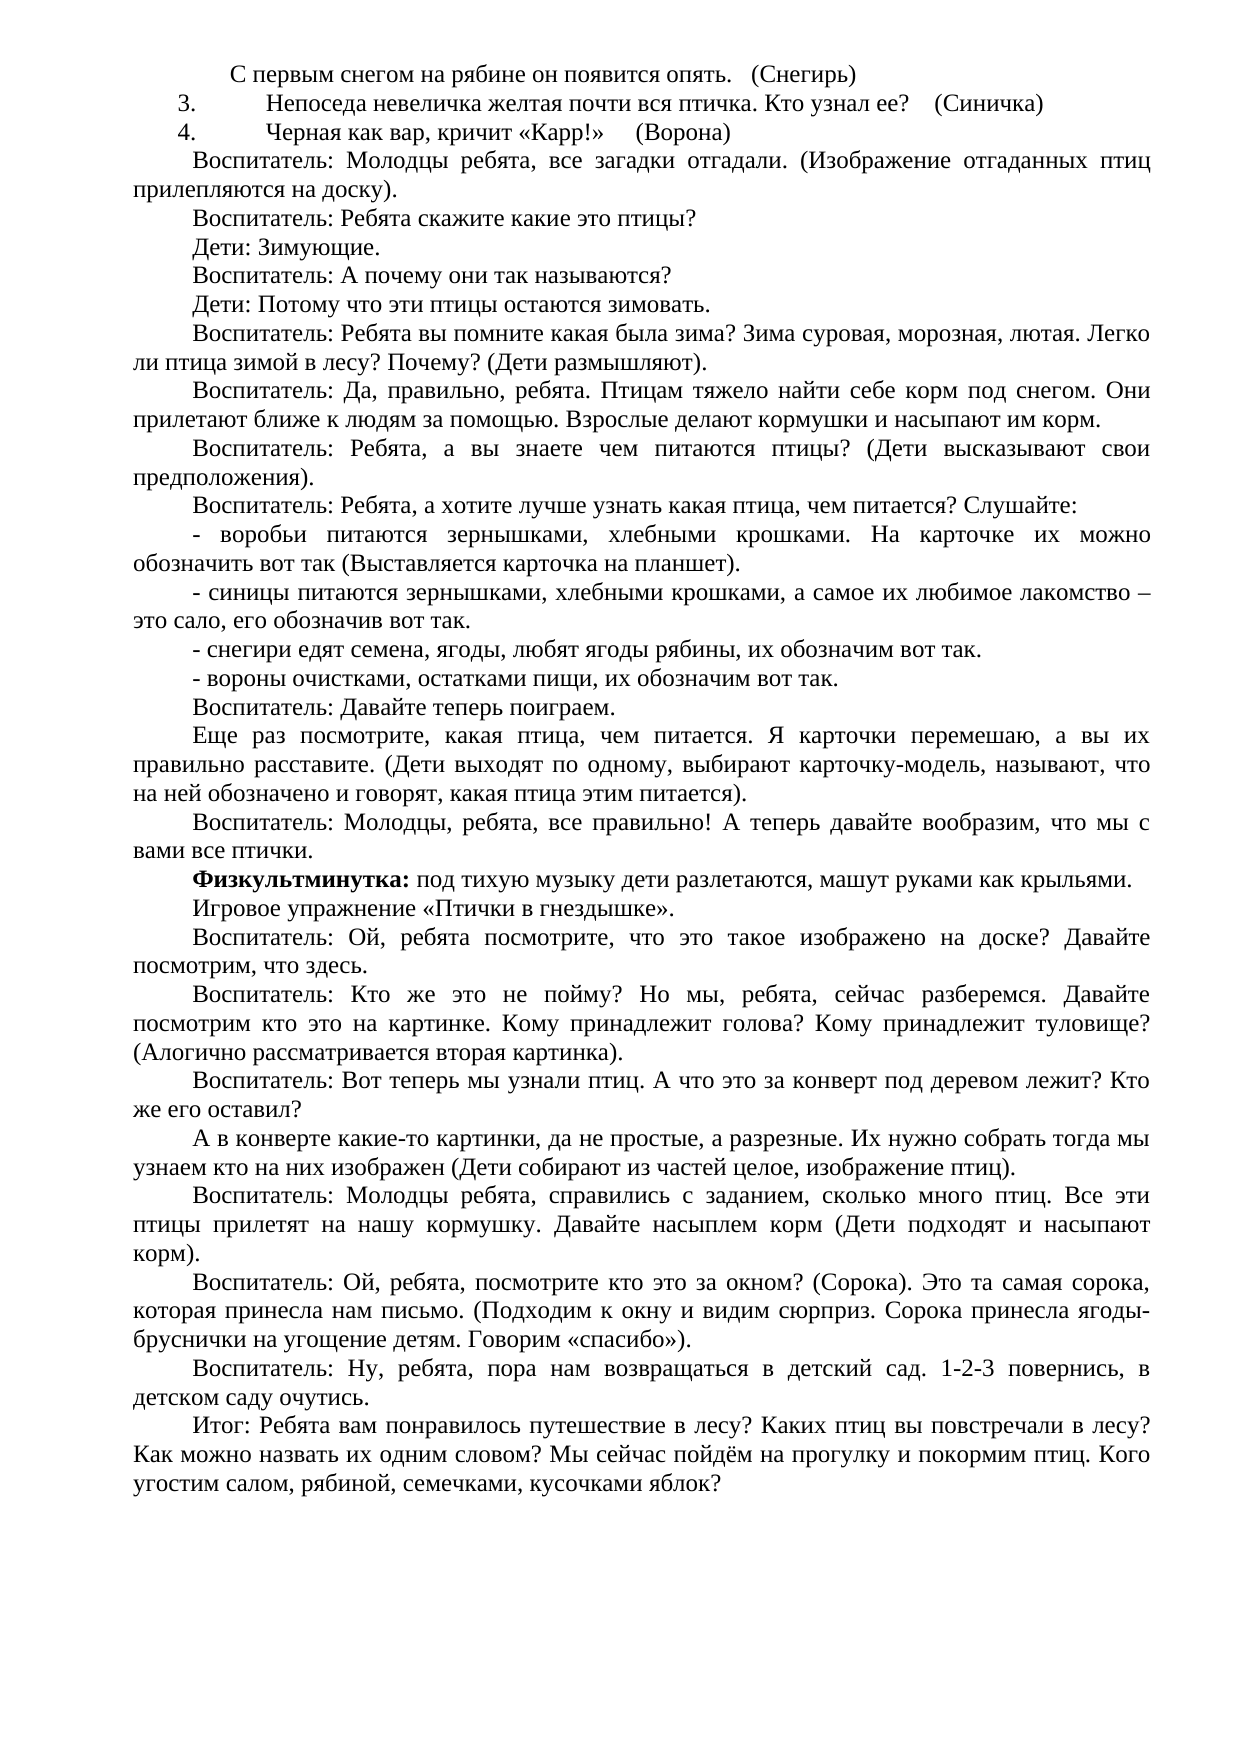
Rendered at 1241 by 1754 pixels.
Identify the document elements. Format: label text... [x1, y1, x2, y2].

text Игровое упражнение «Птички в гнездышке». [133, 893, 1152, 922]
text Дети: Потому что эти птицы остаются зимовать. [133, 289, 1152, 318]
text Дети: Зимующие. [133, 232, 1152, 260]
text Воспитатель: А почему они так называются? [133, 260, 1152, 289]
list Черная как вар, кричит «Карр!» (Ворона) [118, 117, 1152, 145]
text Воспитатель: Ребята, а вы знаете чем питаются птицы? (Дети высказывают свои предположения). [133, 433, 1152, 490]
text А в конверте какие-то картинки, да не простые, а разрезные. Их нужно собрать тогда мы узнаем кто на них изображен (Дети собирают из частей целое, изображение птиц). [133, 1123, 1152, 1180]
text - синицы питаются зернышками, хлебными крошками, а самое их любимое лакомство – это сало, его обозначив вот так. [133, 577, 1152, 634]
text Воспитатель: Молодцы, ребята, все правильно! А теперь давайте вообразим, что мы с вами все птички. [133, 807, 1152, 864]
text Воспитатель: Ну, ребята, пора нам возвращаться в детский сад. 1-2-3 повернись, в детском саду очутись. [133, 1353, 1152, 1410]
text Воспитатель: Да, правильно, ребята. Птицам тяжело найти себе корм под снегом. Они прилетают ближе к людям за помощью. Взрослые делают кормушки и насыпают им корм. [133, 375, 1152, 433]
text Еще раз посмотрите, какая птица, чем питается. Я карточки перемешаю, а вы их правильно расставите. (Дети выходят по одному, выбирают карточку-модель, называют, что на ней обозначено и говорят, какая птица этим питается). [133, 720, 1152, 807]
text Воспитатель: Ребята вы помните какая была зима? Зима суровая, морозная, лютая. Легко ли птица зимой в лесу? Почему? (Дети размышляют). [133, 318, 1152, 375]
text Воспитатель: Вот теперь мы узнали птиц. А что это за конверт под деревом лежит? Кто же его оставил? [133, 1065, 1152, 1123]
text С первым снегом на рябине он появится опять. (Снегирь) [133, 59, 1152, 88]
text Воспитатель: Ребята, а хотите лучше узнать какая птица, чем питается? Слушайте: [133, 490, 1152, 519]
list Непоседа невеличка желтая почти вся птичка. Кто узнал ее? (Синичка) [118, 88, 1152, 117]
text Воспитатель: Ребята скажите какие это птицы? [133, 203, 1152, 232]
text Воспитатель: Кто же это не пойму? Но мы, ребята, сейчас разберемся. Давайте посмотрим кто это на картинке. Кому принадлежит голова? Кому принадлежит туловище? (Алогично рассматривается вторая картинка). [133, 979, 1152, 1065]
text Воспитатель: Ой, ребята посмотрите, что это такое изображено на доске? Давайте посмотрим, что здесь. [133, 922, 1152, 979]
text - воробьи питаются зернышками, хлебными крошками. На карточке их можно обозначить вот так (Выставляется карточка на планшет). [133, 519, 1152, 577]
text - вороны очистками, остатками пищи, их обозначим вот так. [133, 663, 1152, 692]
text Воспитатель: Ой, ребята, посмотрите кто это за окном? (Сорока). Это та самая сорока, которая принесла нам письмо. (Подходим к окну и видим сюрприз. Сорока принесла ягоды- бруснички на угощение детям. Говорим «спасибо»). [133, 1267, 1152, 1353]
text Физкультминутка: под тихую музыку дети разлетаются, машут руками как крыльями. [133, 864, 1152, 893]
text Воспитатель: Молодцы ребята, все загадки отгадали. (Изображение отгаданных птиц прилепляются на доску). [133, 145, 1152, 203]
text Итог: Ребята вам понравилось путешествие в лесу? Каких птиц вы повстречали в лесу? Как можно назвать их одним словом? Мы сейчас пойдём на прогулку и покормим птиц. Кого угостим салом, рябиной, семечками, кусочками яблок? [133, 1410, 1152, 1497]
text Воспитатель: Молодцы ребята, справились с заданием, сколько много птиц. Все эти птицы прилетят на нашу кормушку. Давайте насыплем корм (Дети подходят и насыпают корм). [133, 1180, 1152, 1267]
text Воспитатель: Давайте теперь поиграем. [133, 692, 1152, 720]
text - снегири едят семена, ягоды, любят ягоды рябины, их обозначим вот так. [133, 634, 1152, 663]
